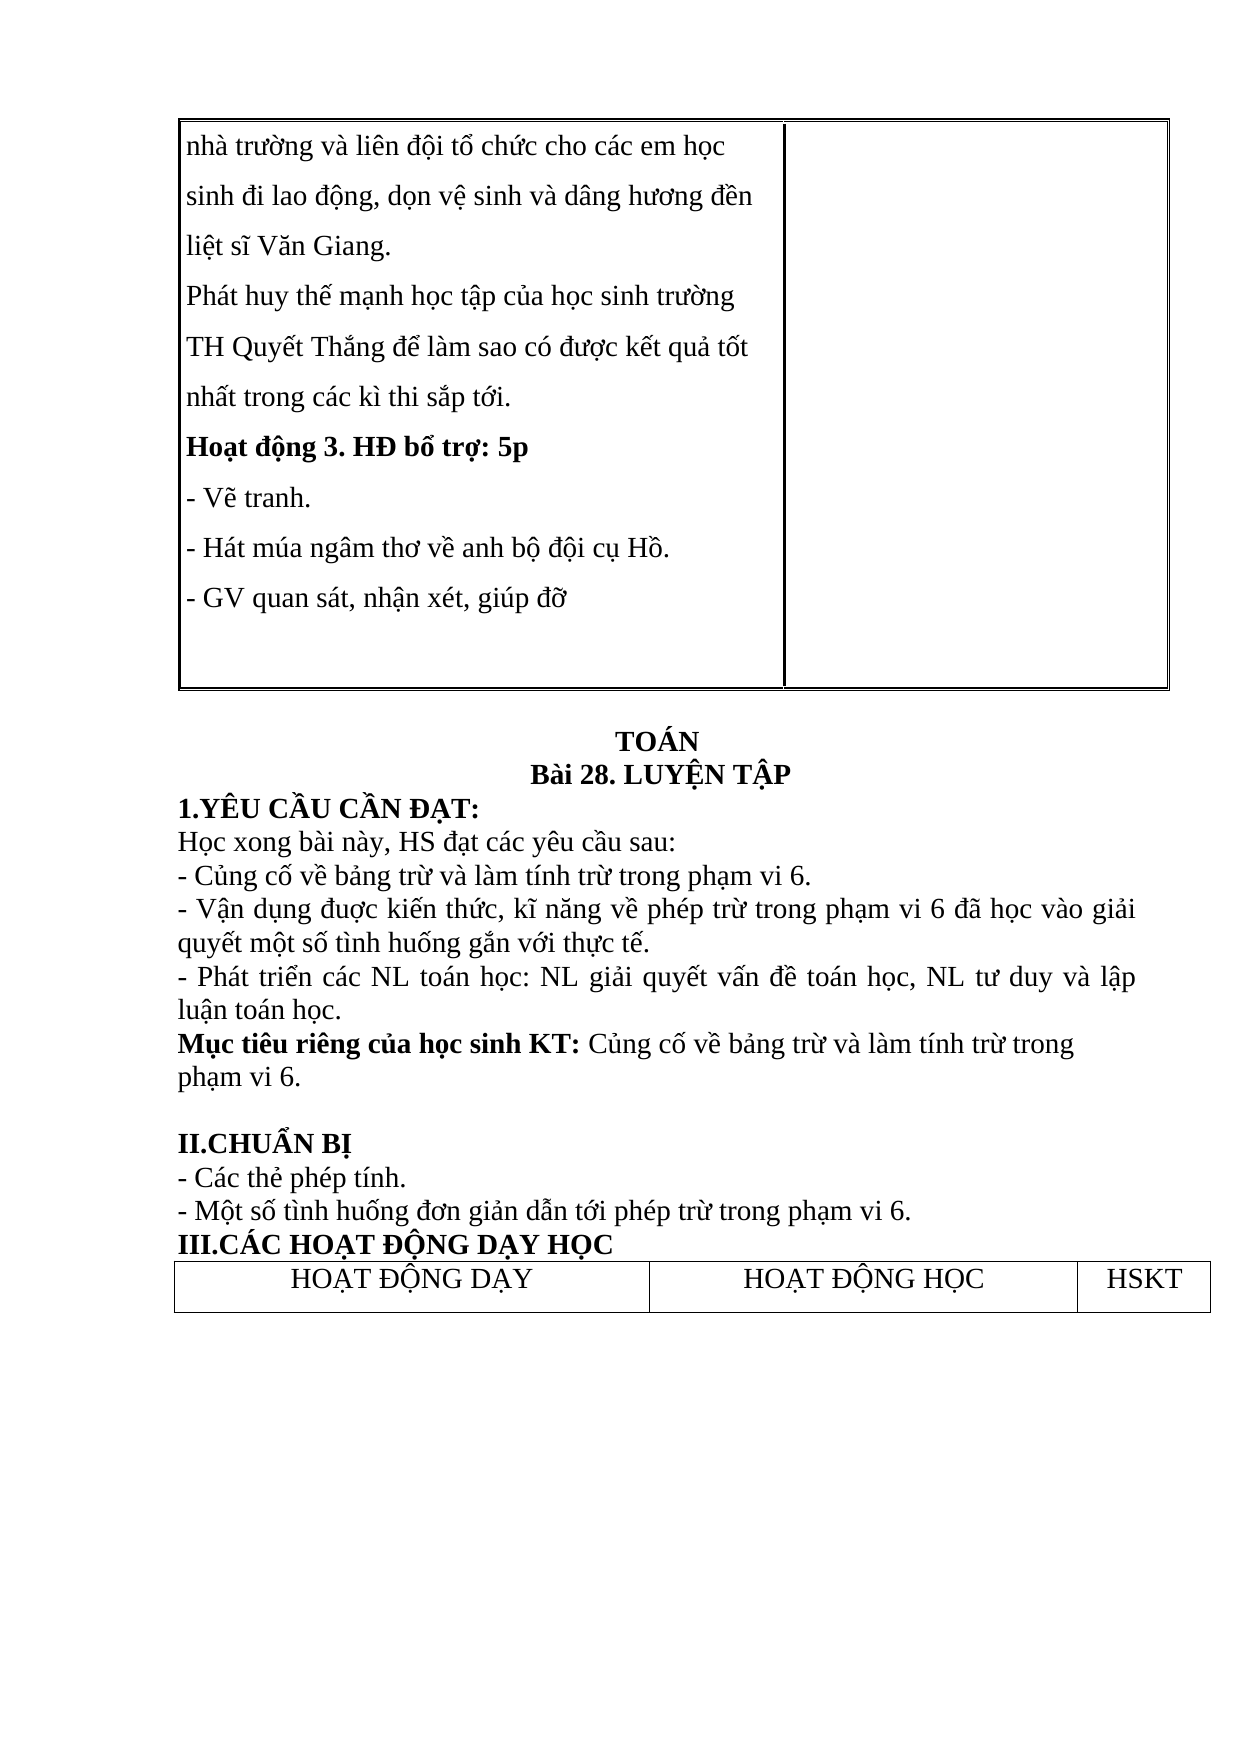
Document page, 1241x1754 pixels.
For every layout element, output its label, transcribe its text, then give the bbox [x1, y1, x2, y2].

table_header HSKT [1078, 1262, 1210, 1312]
text - Các thẻ phép tính. [177, 1160, 1137, 1193]
text - Vận dụng đuợc kiến thức, kĩ năng về phép trừ trong phạm vi 6 đã học vào giải quyết một số tình huống gắn với thực tế. [177, 892, 1137, 959]
text Bài 28. LUYỆN TẬP [177, 757, 1137, 791]
text 1.YÊU CẦU CẦN ĐẠT: [177, 791, 1137, 824]
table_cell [784, 122, 1167, 687]
table_header HOẠT ĐỘNG HỌC [650, 1262, 1077, 1312]
text - Một số tình huống đơn giản dẫn tới phép trừ trong phạm vi 6. [177, 1193, 1137, 1227]
text II.CHUẨN BỊ [177, 1126, 1137, 1160]
text - Phát triển các NL toán học: NL giải quyết vấn đề toán học, NL tư duy và lập luận toán học. [177, 959, 1137, 1026]
text Học xong bài này, HS đạt các yêu cầu sau: [177, 824, 1137, 858]
text III.CÁC HOẠT ĐỘNG DẠY HỌC [177, 1227, 1137, 1261]
text TOÁN [177, 724, 1137, 757]
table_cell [181, 120, 784, 687]
text - Củng cố về bảng trừ và làm tính trừ trong phạm vi 6. [177, 858, 1137, 892]
table_header HOẠT ĐỘNG DẠY [175, 1262, 649, 1312]
text Mục tiêu riêng của học sinh KT: Củng cố về bảng trừ và làm tính trừ trong phạm vi 6. [177, 1026, 1137, 1093]
